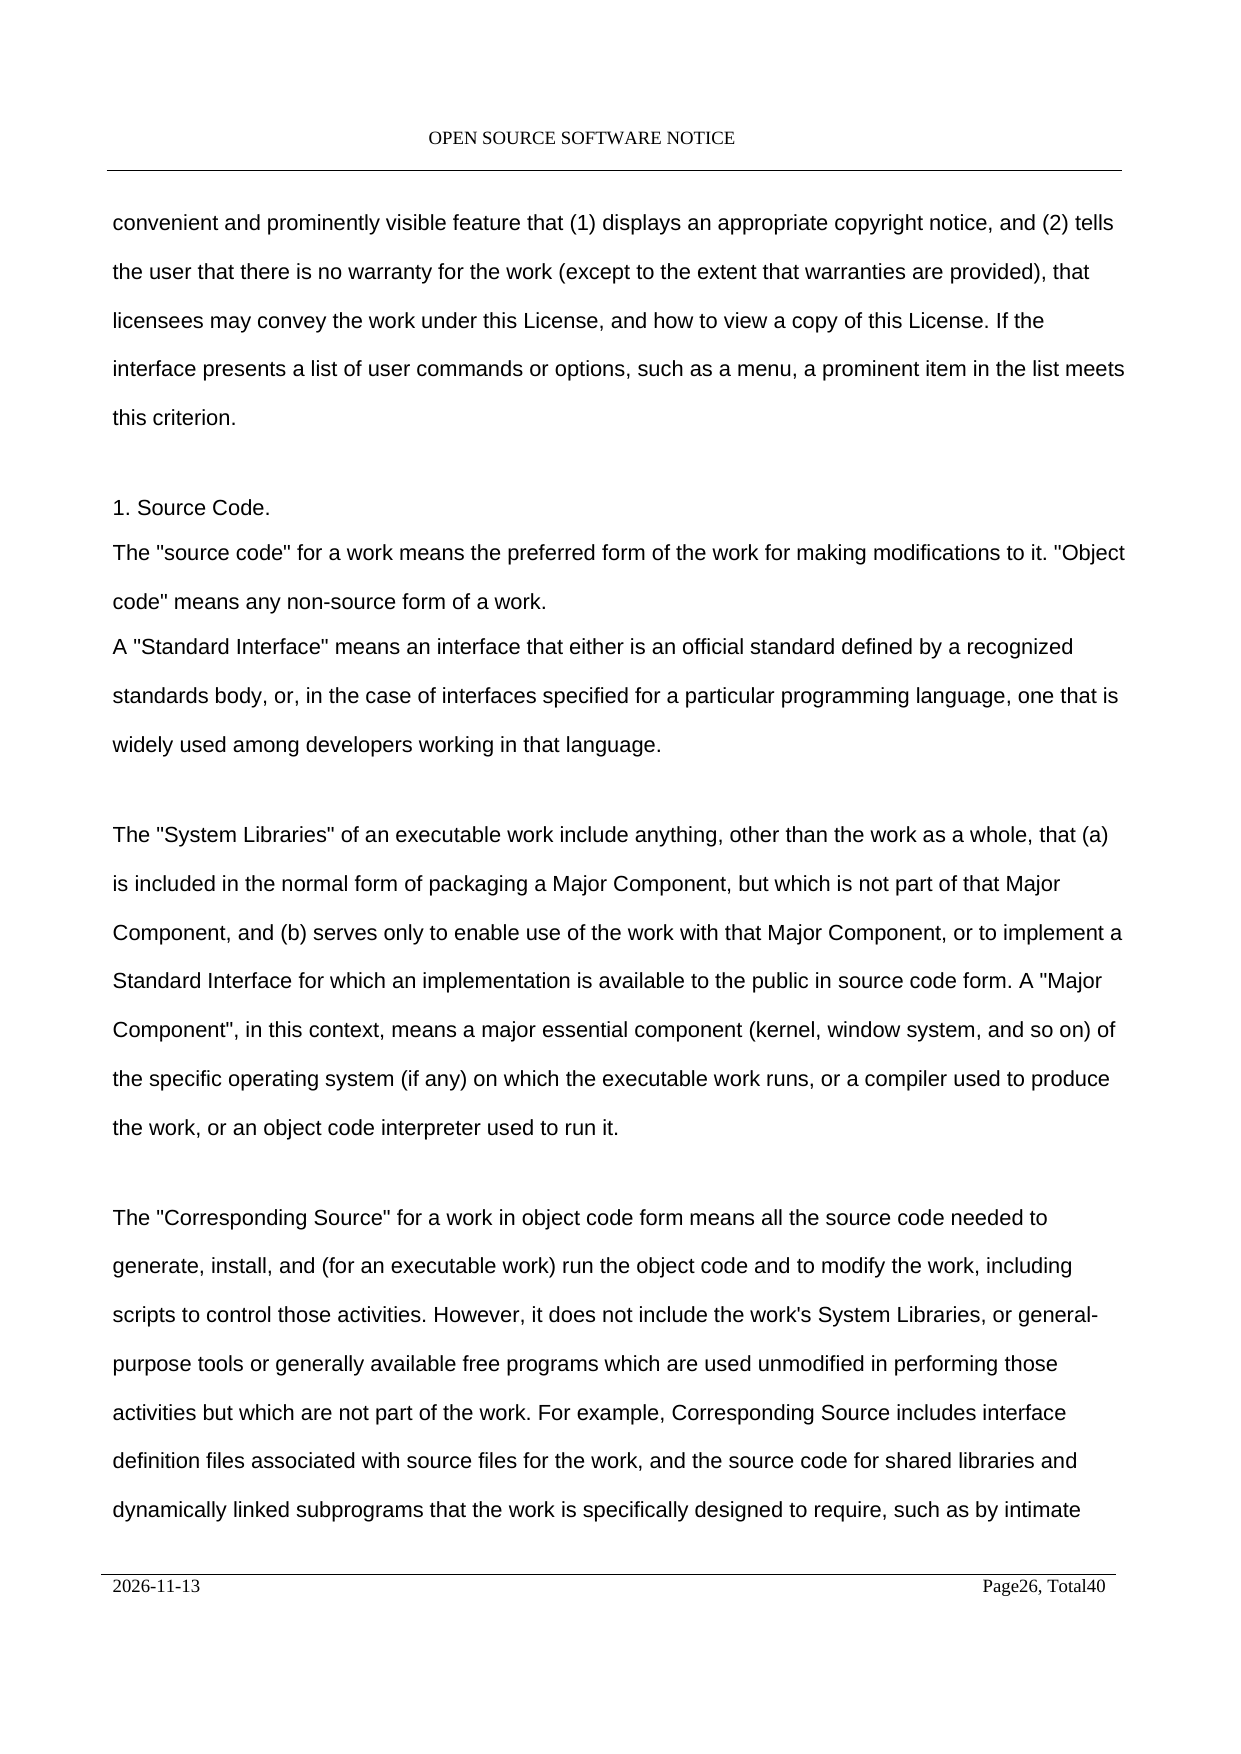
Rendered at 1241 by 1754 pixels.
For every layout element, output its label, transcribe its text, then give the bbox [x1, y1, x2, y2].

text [112, 1201, 1128, 1526]
text The "source code" for a work means the preferred form of the work for making modifications to it. "Object code" means any non-source form of a work. [112, 537, 1128, 618]
text The "System Libraries" of an executable work include anything, other than the work as a whole, that (a) is included in the normal form of packaging a Major Component, but which is not part of that Major Component, and (b) serves only to enable use of the work with that Major Component, or to implement a Standard Interface for which an implementation is available to the public in source code form. A "Major Component", in this context, means a major essential component (kernel, window system, and so on) of the specific operating system (if any) on which the executable work runs, or a compiler used to produce the work, or an object code interpreter used to run it. [112, 818, 1128, 1143]
text A "Standard Interface" means an interface that either is an official standard defined by a recognized standards body, or, in the case of interfaces specified for a particular programming language, one that is widely used among developers working in that language. [112, 631, 1128, 761]
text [112, 206, 1128, 434]
text 1. Source Code. [112, 492, 1128, 524]
